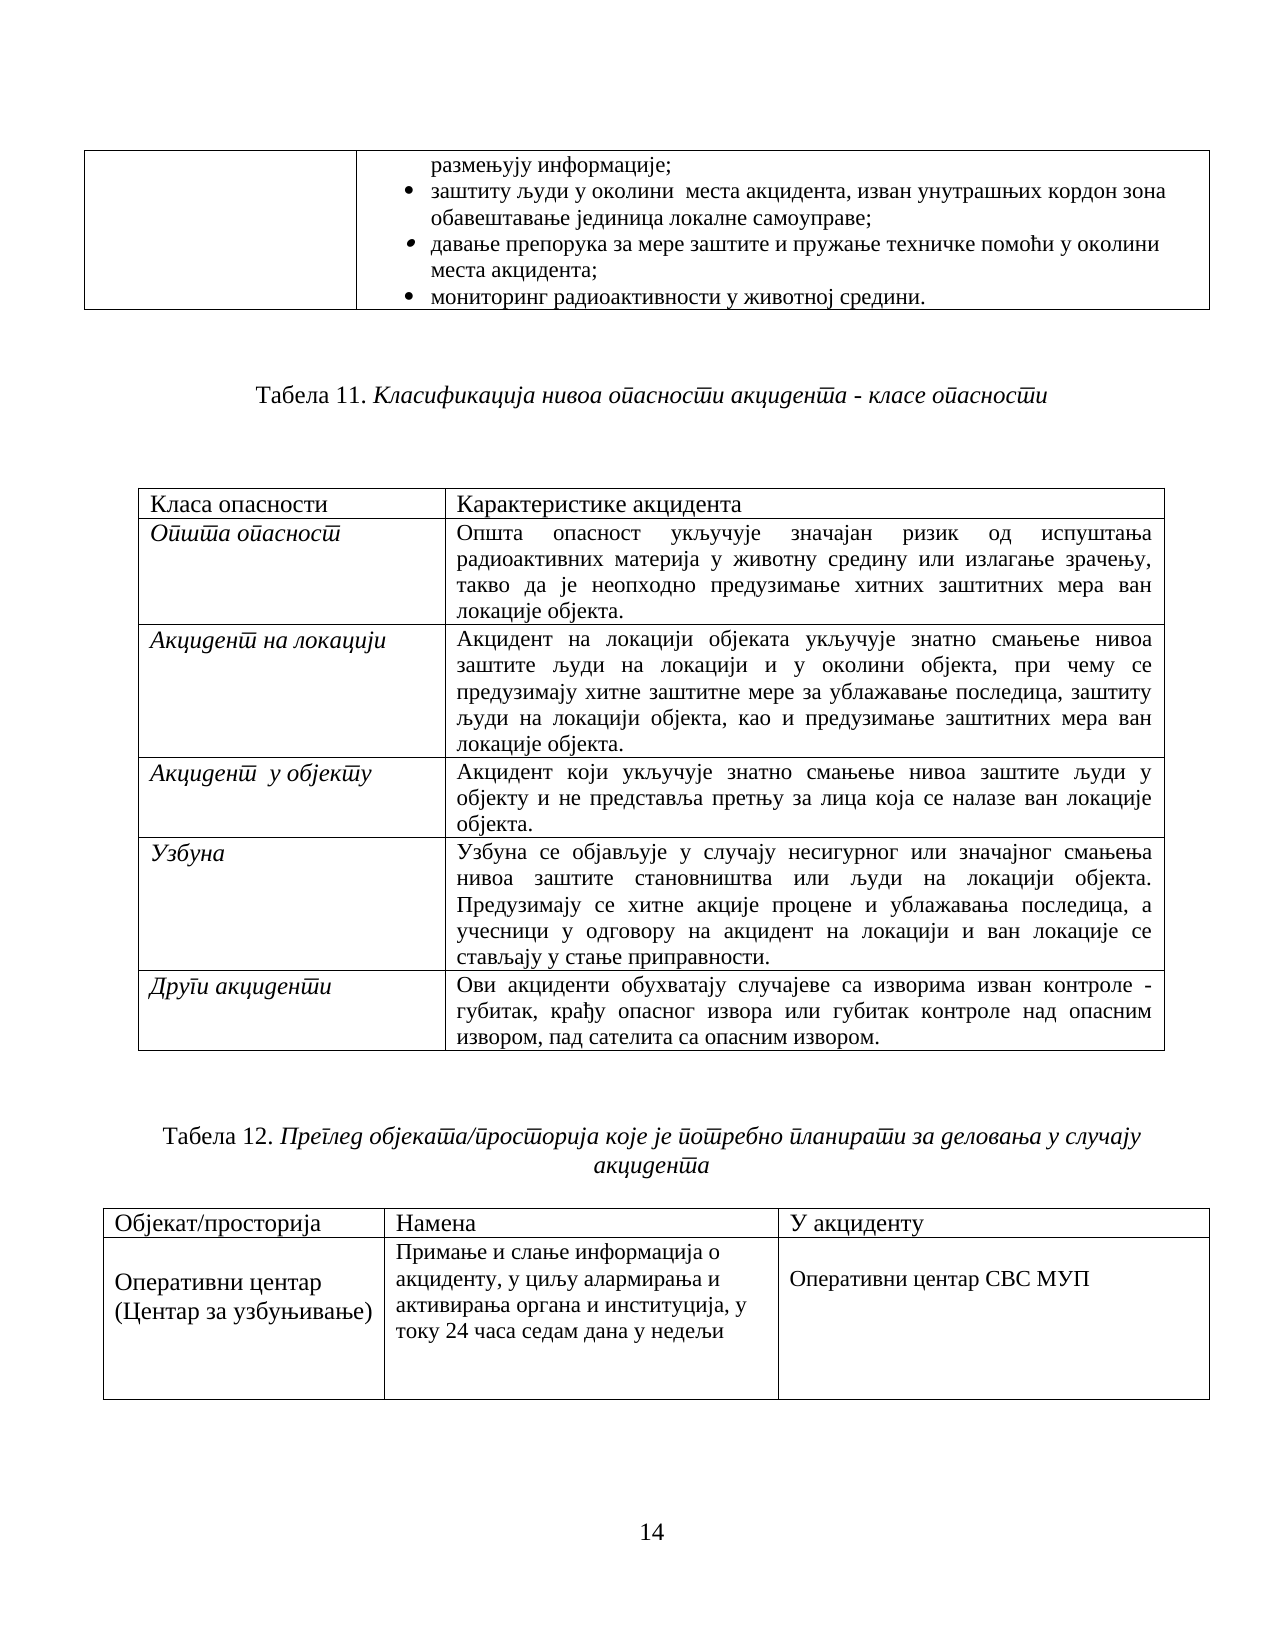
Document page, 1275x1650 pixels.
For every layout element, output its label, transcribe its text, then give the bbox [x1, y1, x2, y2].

table_cell Акцидент на локацији објеката укључује знатно смањење нивоа заштите људи на локацији и у околини објекта, при чему се предузимају хитне заштитне мере за ублажавање последица, заштиту људи на локацији објекта, као и предузимање заштитних мера ван локације објекта. [446, 625, 1164, 757]
text Табела 11. Класификација нивоа опасности акцидента - класе опасности [150, 381, 1153, 409]
table_cell Акцидент који укључује знатно смањење нивоа заштите људи у објекту и не представља претњу за лица која се налазе ван локације објекта. [446, 758, 1164, 837]
table_cell Узбуна [139, 838, 445, 970]
table_cell Узбуна се објављује у случају несигурног или значајног смањења нивоа заштите становништва или људи на локацији објекта. Предузимају се хитне акције процене и ублажавања последица, а учесници у одговору на акцидент на локацији и ван локације се стављају у стање приправности. [446, 838, 1164, 970]
table_cell Оперативни центар (Центар за узбуњивање) [104, 1238, 384, 1398]
table_header У акциденту [779, 1209, 1209, 1237]
table_cell Акцидент на локацији [139, 625, 445, 757]
table_header Намена [385, 1209, 778, 1237]
table_cell Примање и слање информација о акциденту, у циљу алармирања и активирања органа и институција, у току 24 часа седам дана у недељи [385, 1238, 778, 1398]
table_cell Општа опасност [139, 519, 445, 624]
table_header Објекат/просторија [104, 1209, 384, 1237]
table_cell Оперативни центар СВС МУП [779, 1238, 1209, 1398]
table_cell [85, 151, 356, 309]
text Табела 12. Преглед објеката/просторија које је потребно планирати за деловања у случају акцидента [150, 1121, 1153, 1179]
table_cell Други акциденти [139, 971, 445, 1050]
table_cell Општа опасност укључује значајан ризик од испуштања радиоактивних материја у животну средину или излагање зрачењу, такво да је неопходно предузимање хитних заштитних мера ван локације објекта. [446, 519, 1164, 624]
table_cell Ови акциденти обухватају случајеве са изворима изван контроле - губитак, крађу опасног извора или губитак контроле над опасним извором, пад сателита са опасним извором. [446, 971, 1164, 1050]
table_header Карактеристике акцидента [446, 489, 1164, 517]
table_header Класа опасности [139, 489, 445, 517]
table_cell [357, 151, 1209, 309]
table_cell Акцидент у објекту [139, 758, 445, 837]
